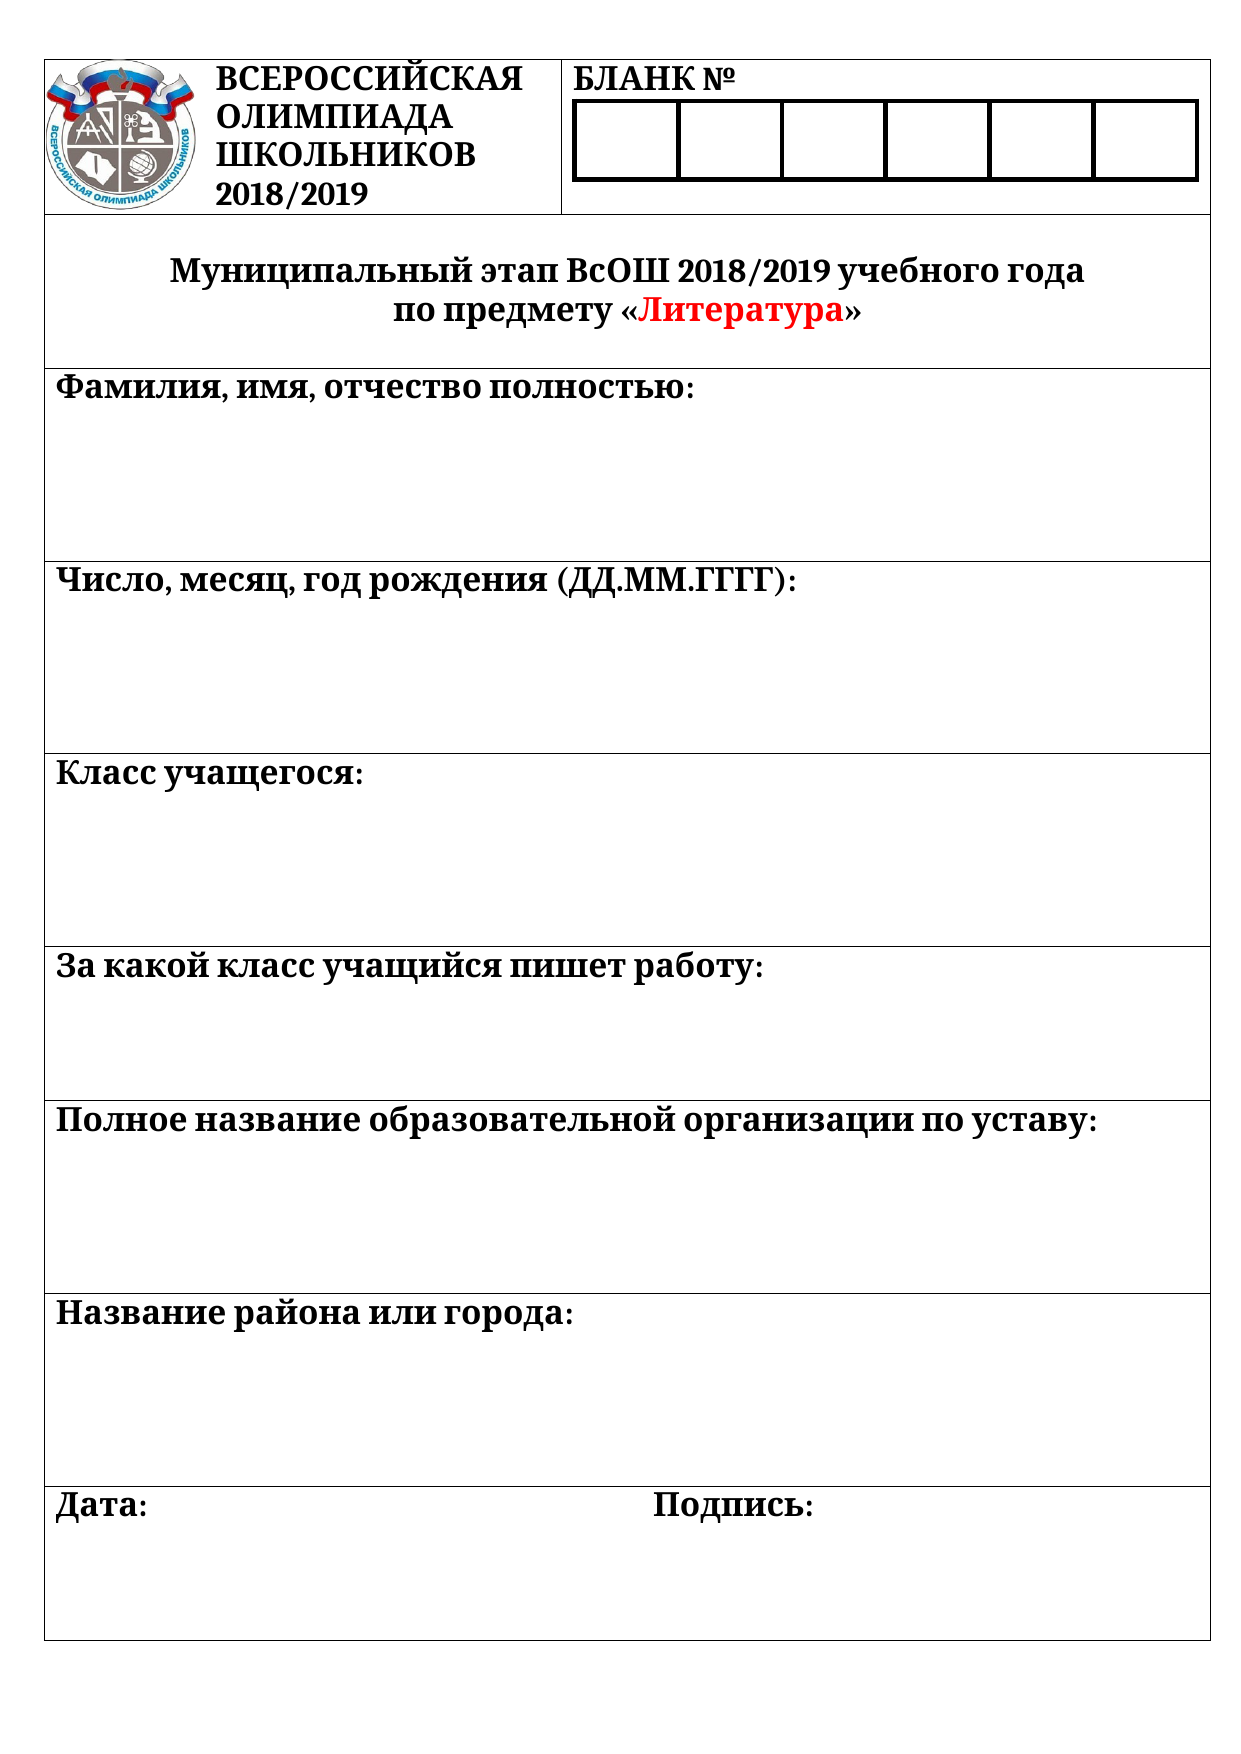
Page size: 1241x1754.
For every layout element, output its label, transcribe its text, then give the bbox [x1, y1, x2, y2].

table_cell Полное название образовательной организации по уставу: [45, 1101, 1210, 1293]
table_cell Название района или города: [45, 1294, 1210, 1486]
table_cell Число, месяц, год рождения (ДД.ММ.ГГГГ): [45, 562, 1210, 753]
table_header ВСЕРОССИЙСКАЯ ОЛИМПИАДА ШКОЛЬНИКОВ 2018/2019 [45, 60, 561, 213]
table_cell Фамилия, имя, отчество полностью: [45, 369, 1210, 561]
table_cell Дата: Подпись: [45, 1487, 1210, 1640]
table_header БЛАНК № [562, 60, 1210, 213]
table_cell Муниципальный этап ВсОШ 2018/2019 учебного года по предмету «Литература» [45, 215, 1210, 368]
picture [46, 59, 197, 212]
table_cell За какой класс учащийся пишет работу: [45, 947, 1210, 1100]
table_cell Класс учащегося: [45, 754, 1210, 946]
